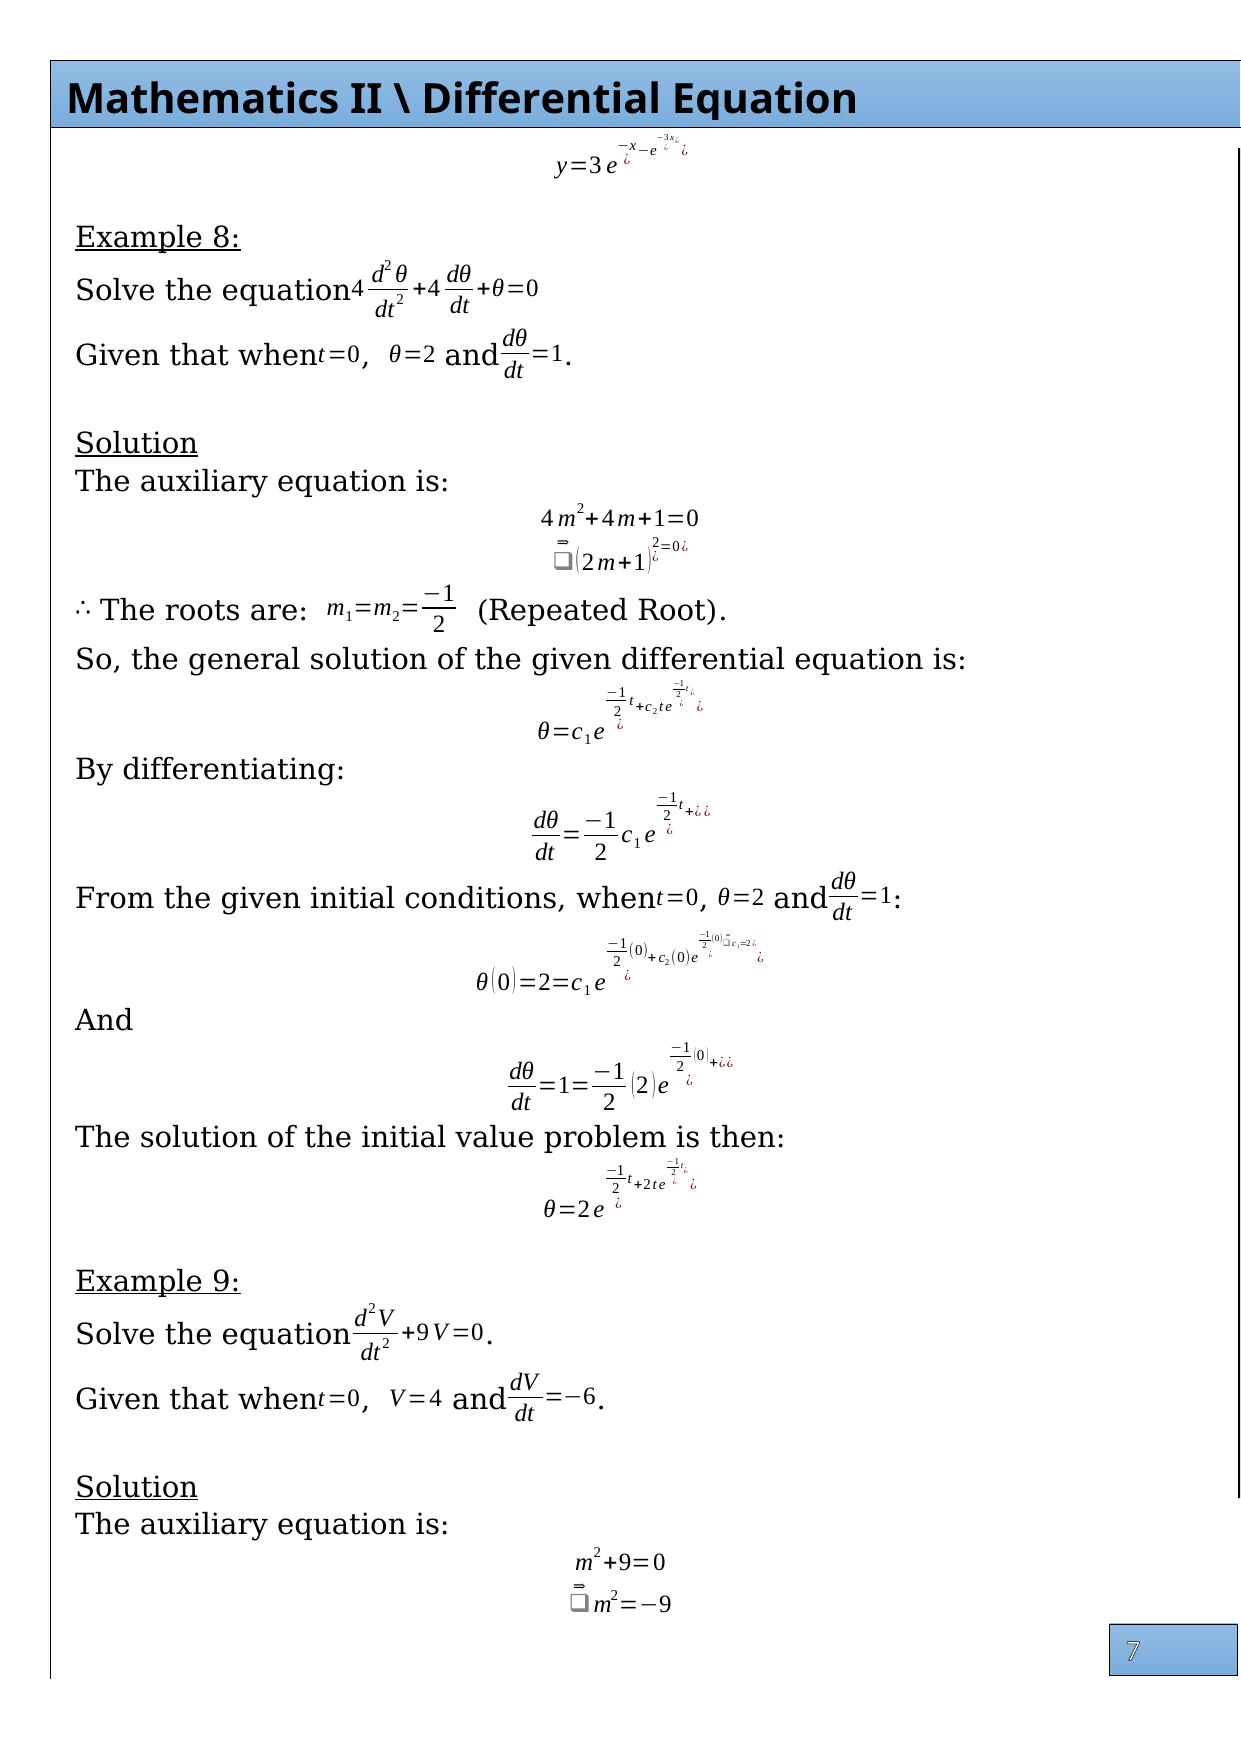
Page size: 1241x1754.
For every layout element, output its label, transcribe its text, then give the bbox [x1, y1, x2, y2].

text Example 8: [75, 218, 1165, 253]
text By differentiating: [75, 750, 1165, 785]
text The solution of the initial value problem is then: [75, 1119, 1165, 1154]
text Solve the equation [75, 256, 1165, 322]
text The roots are: (Repeated Root). [75, 579, 1165, 638]
text From the given initial conditions, when, and: [75, 868, 1165, 927]
text And [75, 1001, 1165, 1036]
text The auxiliary equation is: [75, 462, 1165, 497]
text Example 9: [75, 1262, 1165, 1297]
text Solution [75, 1468, 1165, 1503]
text Solve the equation. [75, 1300, 1165, 1366]
text Given that when, and. [75, 1369, 1165, 1428]
text Solution [75, 424, 1165, 459]
text The auxiliary equation is: [75, 1506, 1165, 1541]
text So, the general solution of the given differential equation is: [75, 641, 1165, 676]
text Given that when, and. [75, 325, 1165, 384]
